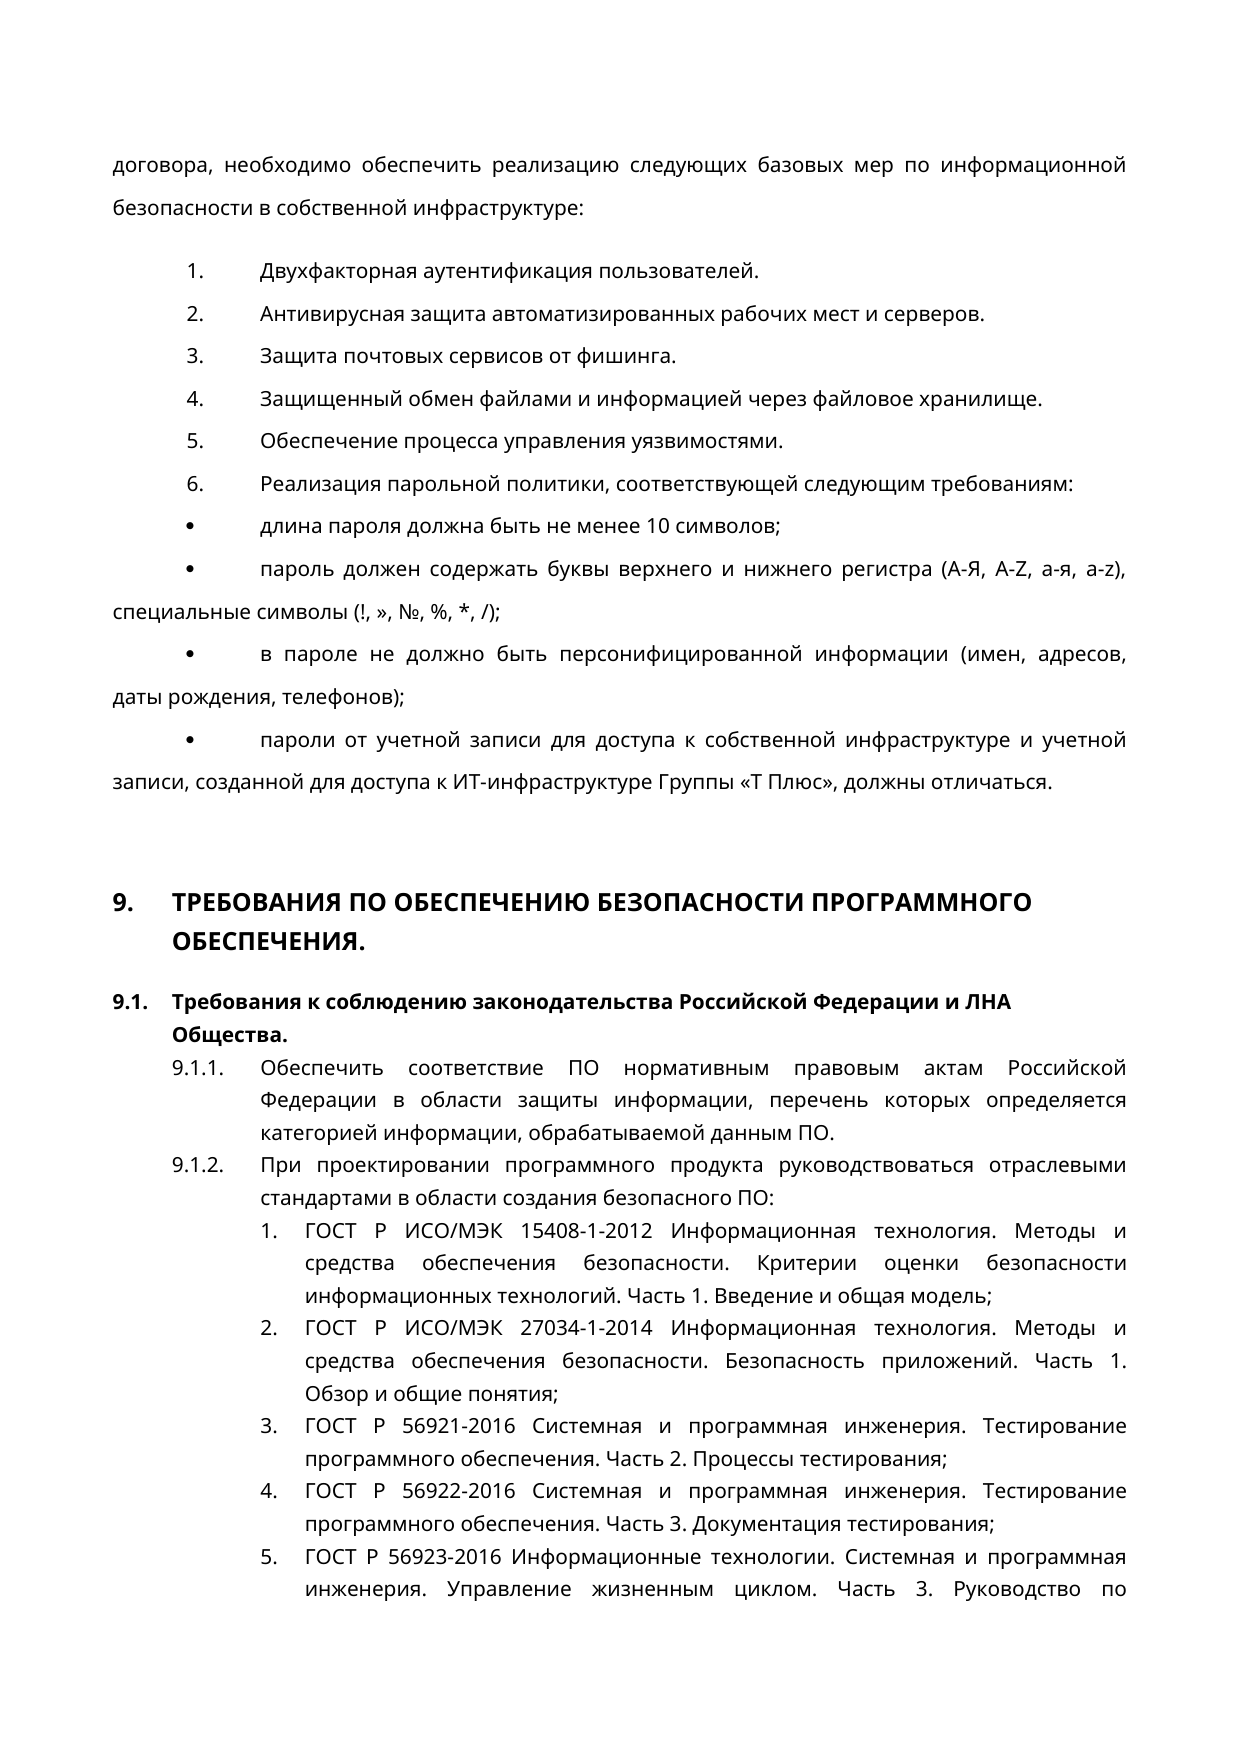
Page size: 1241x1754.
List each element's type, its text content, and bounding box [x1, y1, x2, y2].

list Реализация парольной политики, соответствующей следующим требованиям: [112, 469, 1128, 497]
list Обеспечение процесса управления уязвимостями. [112, 426, 1128, 455]
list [260, 1542, 1128, 1603]
list Требования по обеспечению безопасности программного обеспечения. [112, 884, 1128, 957]
list пароль должен содержать буквы верхнего и нижнего регистра (А-Я, A-Z, а-я, a-z), специальные символы (!, », №, %, *, /); [112, 554, 1128, 625]
list Защита почтовых сервисов от фишинга. [112, 341, 1128, 370]
list пароли от учетной записи для доступа к собственной инфраструктуре и учетной записи, созданной для доступа к ИТ-инфраструктуре Группы «Т Плюс», должны отличаться. [112, 725, 1128, 796]
list Защищенный обмен файлами и информацией через файловое хранилище. [112, 384, 1128, 412]
list Антивирусная защита автоматизированных рабочих мест и серверов. [112, 299, 1128, 327]
list длина пароля должна быть не менее 10 символов; [112, 512, 1128, 540]
list При проектировании программного продукта руководствоваться отраслевыми стандартами в области создания безопасного ПО: [172, 1151, 1128, 1212]
list ГОСТ Р 56922-2016 Системная и программная инженерия. Тестирование программного обеспечения. Часть 3. Документация тестирования; [260, 1477, 1128, 1538]
list Обеспечить соответствие ПО нормативным правовым актам Российской Федерации в области защиты информации, перечень которых определяется категорией информации, обрабатываемой данным ПО. [172, 1053, 1128, 1146]
list в пароле не должно быть персонифицированной информации (имен, адресов, даты рождения, телефонов); [112, 639, 1128, 711]
list ГОСТ Р ИСО/МЭК 27034-1-2014 Информационная технология. Методы и средства обеспечения безопасности. Безопасность приложений. Часть 1. Обзор и общие понятия; [260, 1313, 1128, 1407]
list Двухфакторная аутентификация пользователей. [112, 256, 1128, 284]
list ГОСТ Р ИСО/МЭК 15408-1-2012 Информационная технология. Методы и средства обеспечения безопасности. Критерии оценки безопасности информационных технологий. Часть 1. Введение и общая модель; [260, 1216, 1128, 1309]
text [112, 150, 1128, 221]
subtitle Требования к соблюдению законодательства Российской Федерации и ЛНА Общества. [112, 987, 1128, 1048]
list ГОСТ Р 56921-2016 Системная и программная инженерия. Тестирование программного обеспечения. Часть 2. Процессы тестирования; [260, 1411, 1128, 1472]
